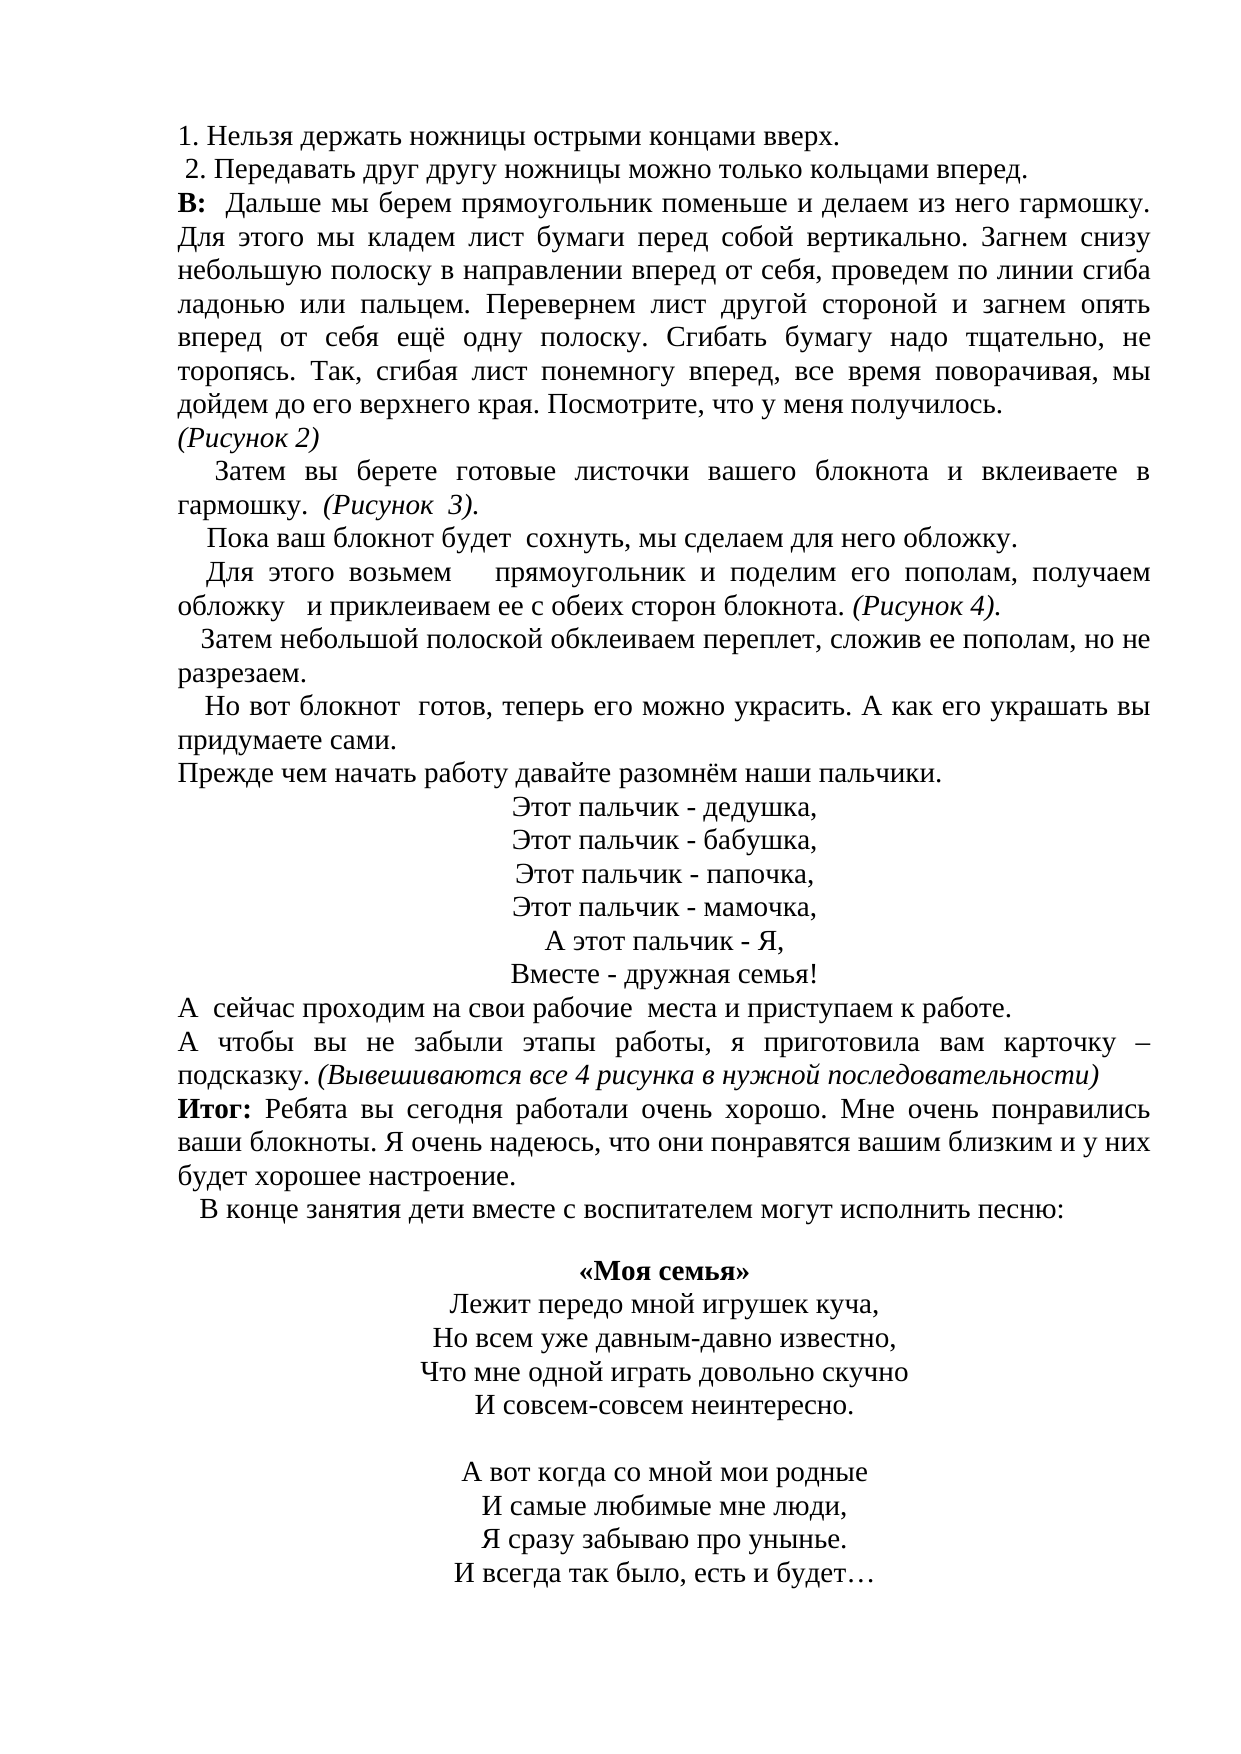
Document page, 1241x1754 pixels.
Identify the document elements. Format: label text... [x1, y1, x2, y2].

text Я сразу забываю про унынье. [177, 1521, 1152, 1555]
text Этот пальчик - дедушка, [177, 789, 1152, 822]
text Затем небольшой полоской обклеиваем переплет, сложив ее пополам, но не разрезаем. [177, 621, 1152, 688]
text Пока ваш блокнот будет сохнуть, мы сделаем для него обложку. [177, 521, 1152, 554]
text Лежит передо мной игрушек куча, [177, 1287, 1152, 1320]
text Но всем уже давным-давно известно, [177, 1320, 1152, 1354]
text 1. Нельзя держать ножницы острыми концами вверх. [177, 118, 1152, 152]
text Что мне одной играть довольно скучно [177, 1354, 1152, 1387]
text Но вот блокнот готов, теперь его можно украсить. А как его украшать вы придумаете сами. [177, 688, 1152, 755]
text Итог: Ребята вы сегодня работали очень хорошо. Мне очень понравились ваши блокноты. Я очень надеюсь, что они понравятся вашим близким и у них будет хорошее настроение. [177, 1091, 1152, 1191]
text Вместе - дружная семья! [177, 957, 1152, 990]
text Для этого возьмем прямоугольник и поделим его пополам, получаем обложку и приклеиваем ее с обеих сторон блокнота. (Рисунок 4). [177, 554, 1152, 621]
text В конце занятия дети вместе с воспитателем могут исполнить песню: [177, 1191, 1152, 1225]
text И совсем-совсем неинтересно. [177, 1387, 1152, 1421]
text И самые любимые мне люди, [177, 1488, 1152, 1521]
text Этот пальчик - папочка, [177, 856, 1152, 889]
text И всегда так было, есть и будет… [177, 1555, 1152, 1588]
text А этот пальчик - Я, [177, 923, 1152, 957]
text 2. Передавать друг другу ножницы можно только кольцами вперед. [177, 152, 1152, 185]
text «Моя семья» [177, 1253, 1152, 1287]
text Затем вы берете готовые листочки вашего блокнота и вклеиваете в гармошку. (Рисунок 3). [177, 453, 1152, 521]
text Этот пальчик - бабушка, [177, 822, 1152, 856]
text А вот когда со мной мои родные [177, 1454, 1152, 1488]
text В: Дальше мы берем прямоугольник поменьше и делаем из него гармошку. Для этого мы кладем лист бумаги перед собой вертикально. Загнем снизу небольшую полоску в направлении вперед от себя, проведем по линии сгиба ладонью или пальцем. Перевернем лист другой стороной и загнем опять вперед от себя ещё одну полоску. Сгибать бумагу надо тщательно, не торопясь. Так, сгибая лист понемногу вперед, все время поворачивая, мы дойдем до его верхнего края. Посмотрите, что у меня получилось. [177, 185, 1152, 420]
text Прежде чем начать работу давайте разомнём наши пальчики. [177, 755, 1152, 789]
text Этот пальчик - мамочка, [177, 889, 1152, 923]
text (Рисунок 2) [177, 420, 1152, 453]
text А сейчас проходим на свои рабочие места и приступаем к работе. [177, 990, 1152, 1024]
text А чтобы вы не забыли этапы работы, я приготовила вам карточку – подсказку. (Вывешиваются все 4 рисунка в нужной последовательности) [177, 1024, 1152, 1091]
